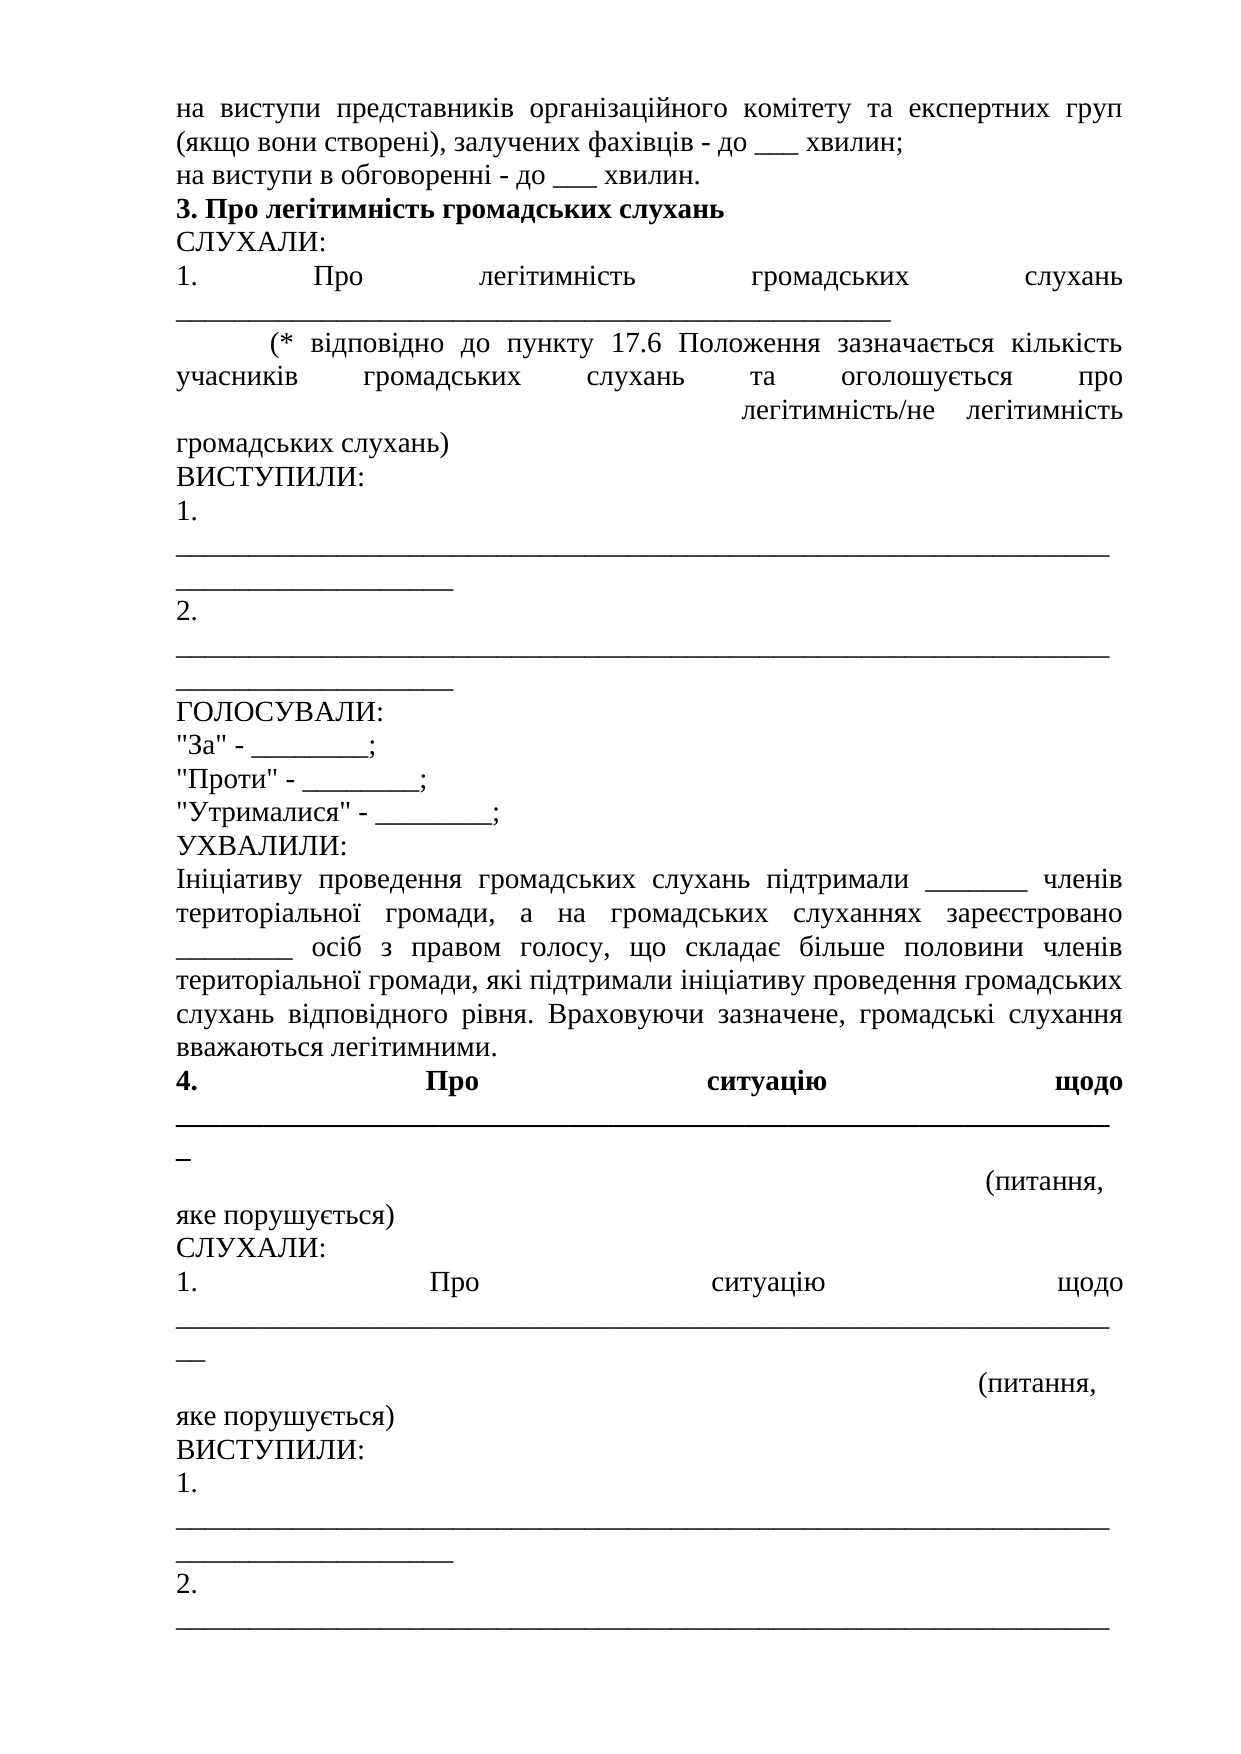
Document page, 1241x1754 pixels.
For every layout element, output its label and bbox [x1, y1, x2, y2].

table_header [174, 89, 1125, 1634]
